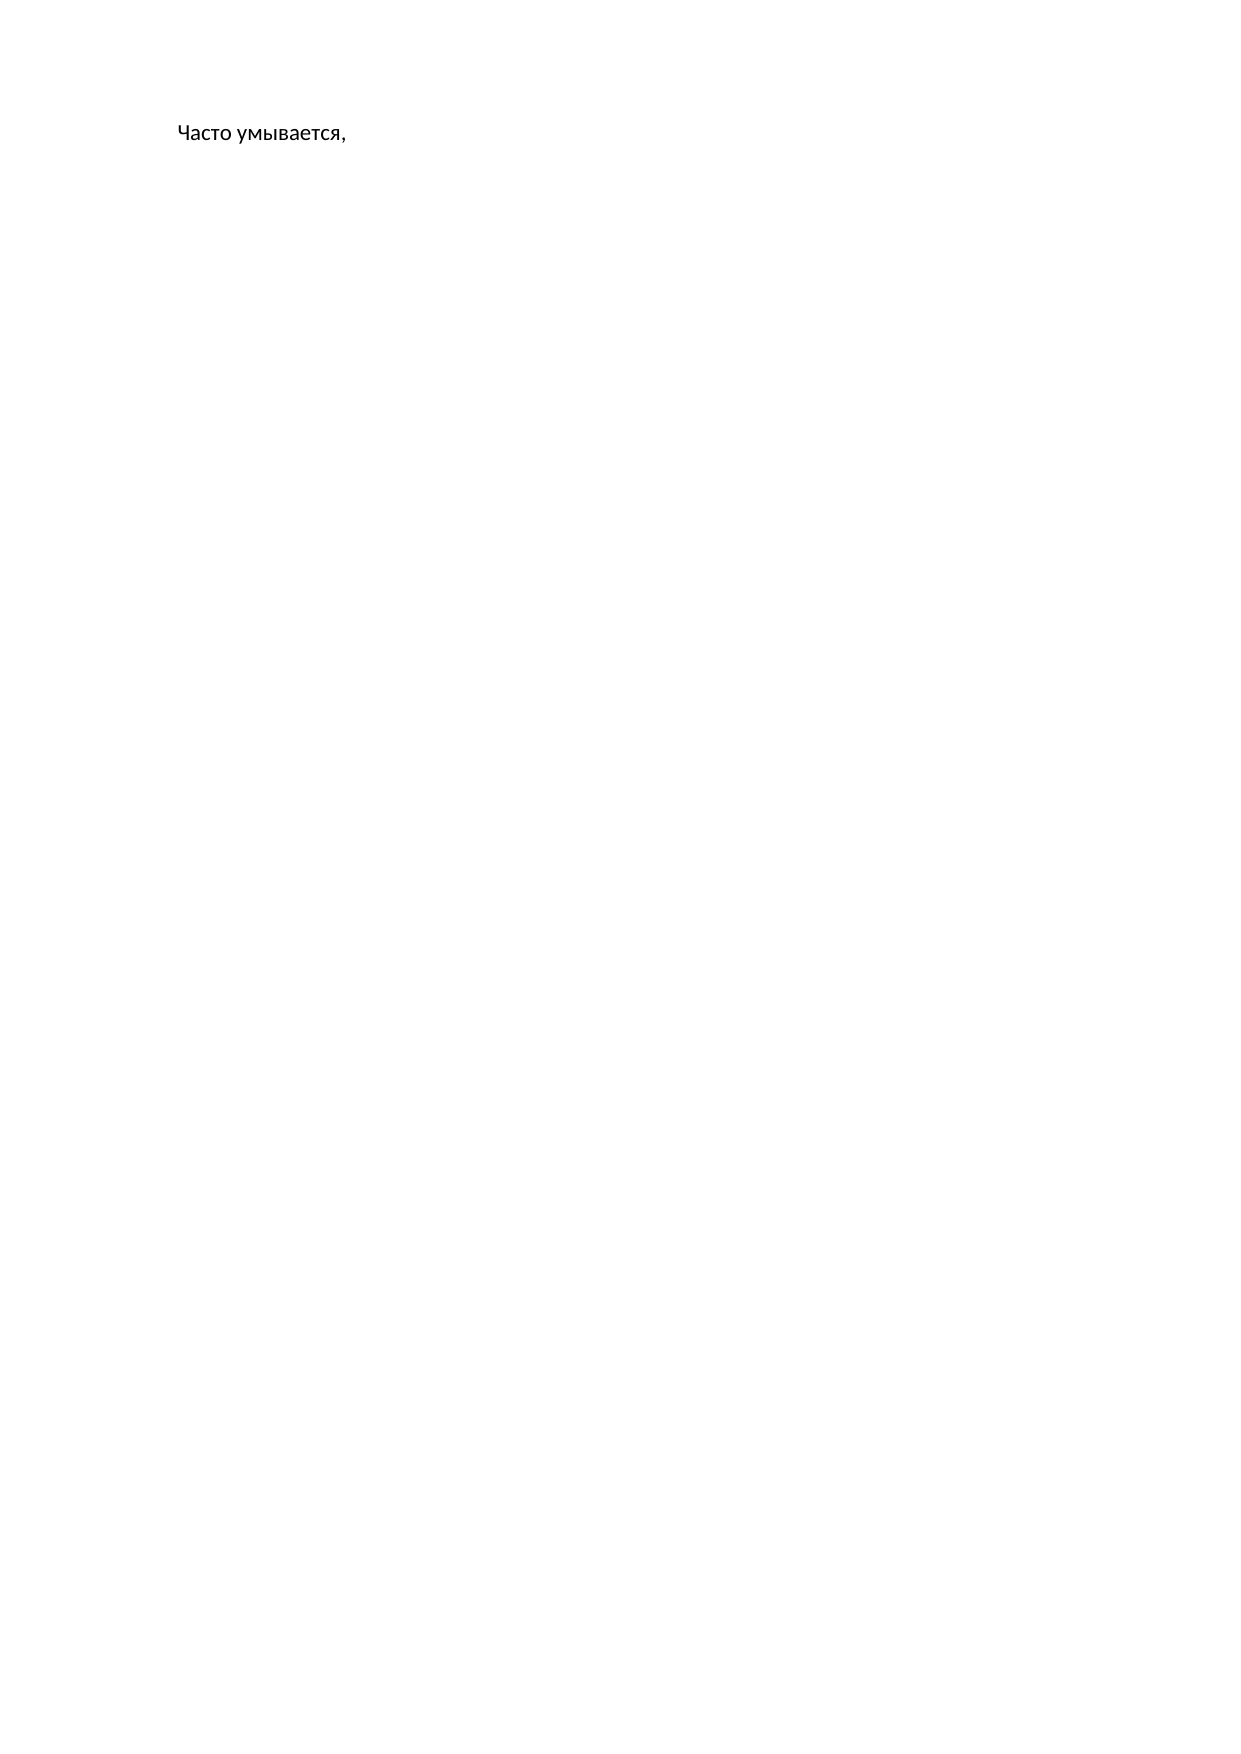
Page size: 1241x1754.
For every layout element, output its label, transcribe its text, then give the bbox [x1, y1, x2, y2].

text Часто умывается, [177, 118, 1152, 146]
